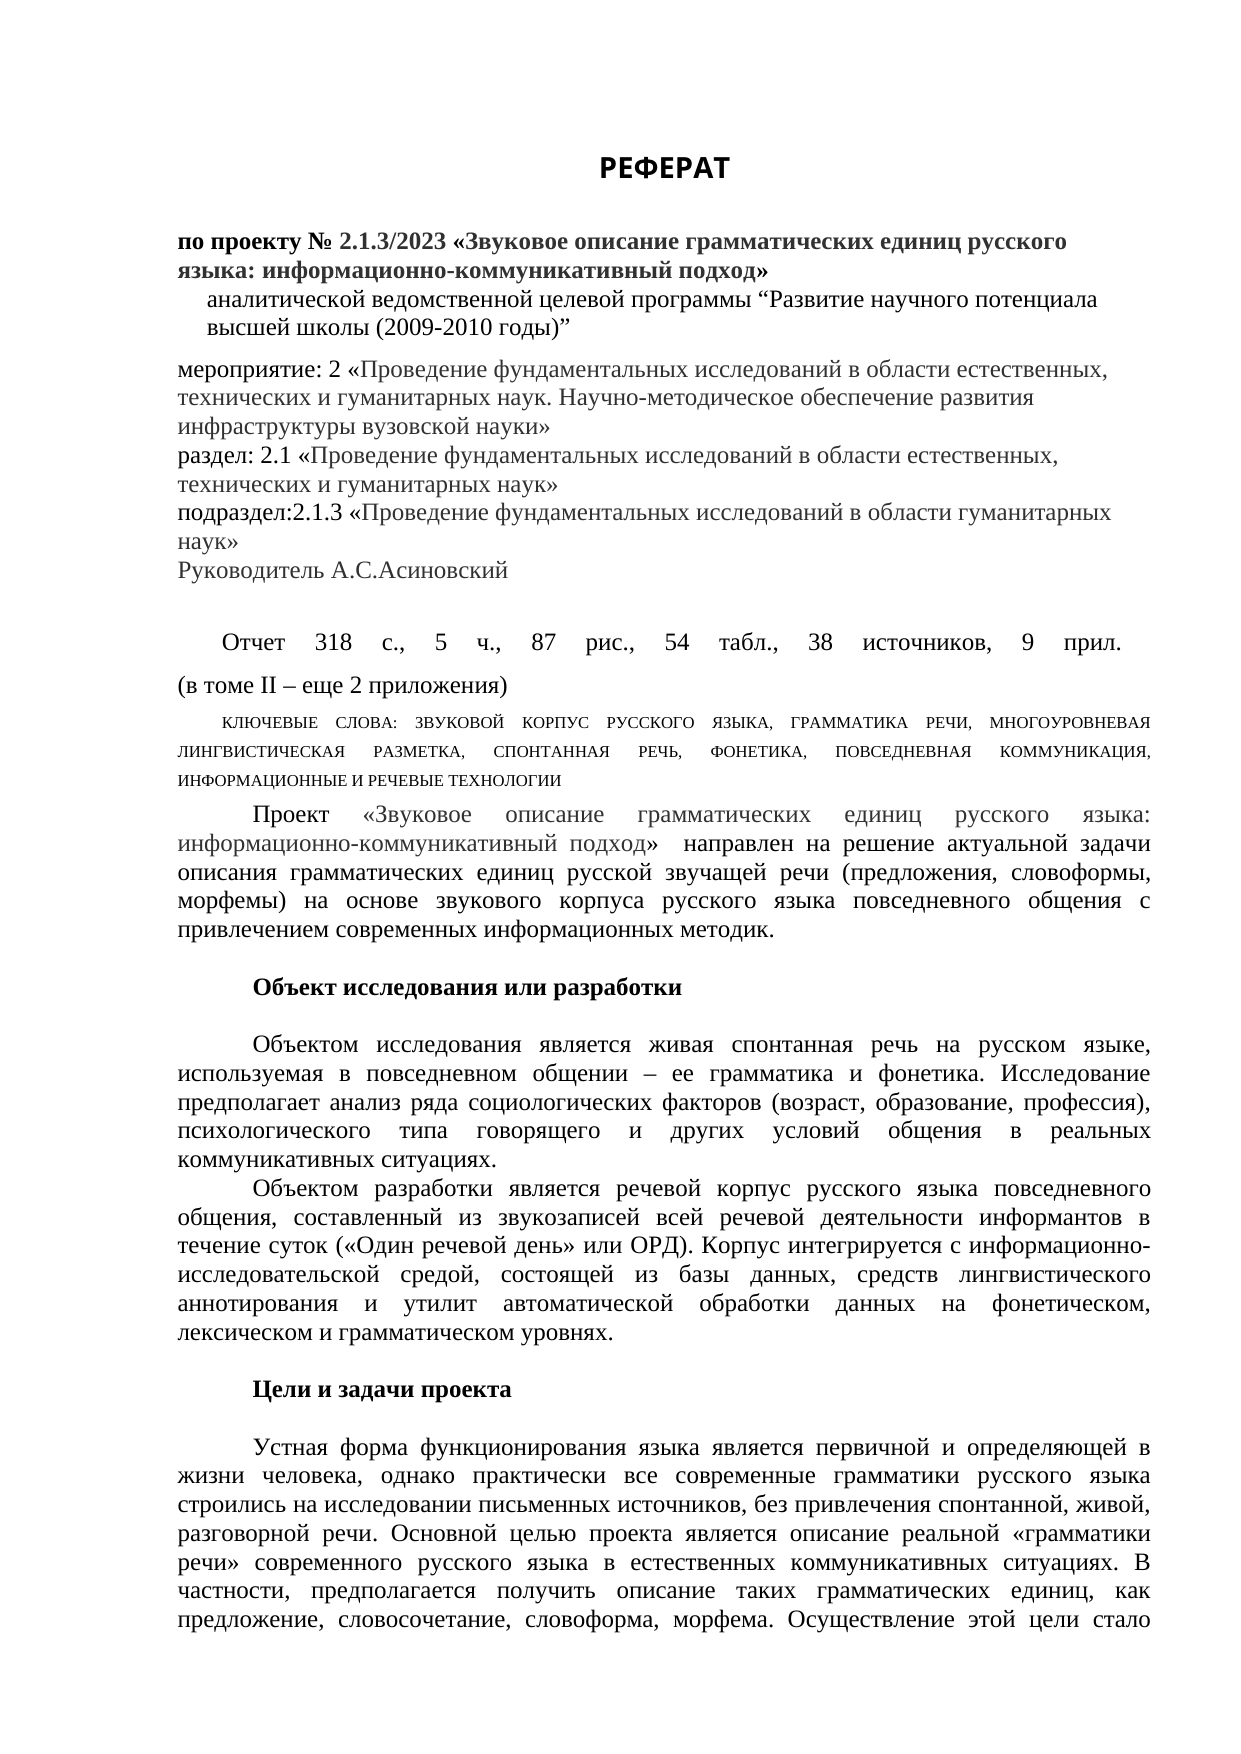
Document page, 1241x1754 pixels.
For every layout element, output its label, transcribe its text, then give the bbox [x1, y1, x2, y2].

text по проекту № 2.1.3/2023 «Звуковое описание грамматических единиц русского языка: информационно-коммуникативный подход» [177, 226, 1152, 284]
text Цели и задачи проекта [177, 1374, 1152, 1403]
text Руководитель А.С.Асиновский [177, 555, 1152, 584]
text Отчет 318 с., 5 ч., 87 рис., 54 табл., 38 источников, 9 прил. (в томе II – еще 2 приложения) [177, 627, 1152, 699]
text РЕФЕРАТ [177, 147, 1152, 187]
text Объектом исследования является живая спонтанная речь на русском языке, используемая в повседневном общении – ее грамматика и фонетика. Исследование предполагает анализ ряда социологических факторов (возраст, образование, профессия), психологического типа говорящего и других условий общения в реальных коммуникативных ситуациях. [177, 1029, 1152, 1173]
text раздел: 2.1 «Проведение фундаментальных исследований в области естественных, технических и гуманитарных наук» [177, 440, 1152, 497]
text подраздел:2.1.3 «Проведение фундаментальных исследований в области гуманитарных наук» [177, 497, 1152, 555]
text аналитической ведомственной целевой программы “Развитие научного потенциала высшей школы (2009-2010 годы)” [207, 284, 1152, 341]
text Объект исследования или разработки [177, 972, 1152, 1001]
text мероприятие: 2 «Проведение фундаментальных исследований в области естественных, технических и гуманитарных наук. Научно-методическое обеспечение развития инфраструктуры вузовской науки» [177, 354, 1152, 440]
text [177, 1432, 1152, 1633]
text КЛЮЧЕВЫЕ СЛОВА: звуковой корпус русского языка, грамматика речи, многоуровневая лингвистическая разметка, СПонтанная речь, ФОНЕТИКА, повседневная коммуникация, информационные и речевые технологии [177, 713, 1152, 790]
text Проект «Звуковое описание грамматических единиц русского языка: информационно-коммуникативный подход» направлен на решение актуальной задачи описания грамматических единиц русской звучащей речи (предложения, словоформы, морфемы) на основе звукового корпуса русского языка повседневного общения с привлечением современных информационных методик. [177, 799, 1152, 943]
text Объектом разработки является речевой корпус русского языка повседневного общения, составленный из звукозаписей всей речевой деятельности информантов в течение суток («Один речевой день» или ОРД). Корпус интегрируется с информационно-исследовательской средой, состоящей из базы данных, средств лингвистического аннотирования и утилит автоматической обработки данных на фонетическом, лексическом и грамматическом уровнях. [177, 1173, 1152, 1346]
